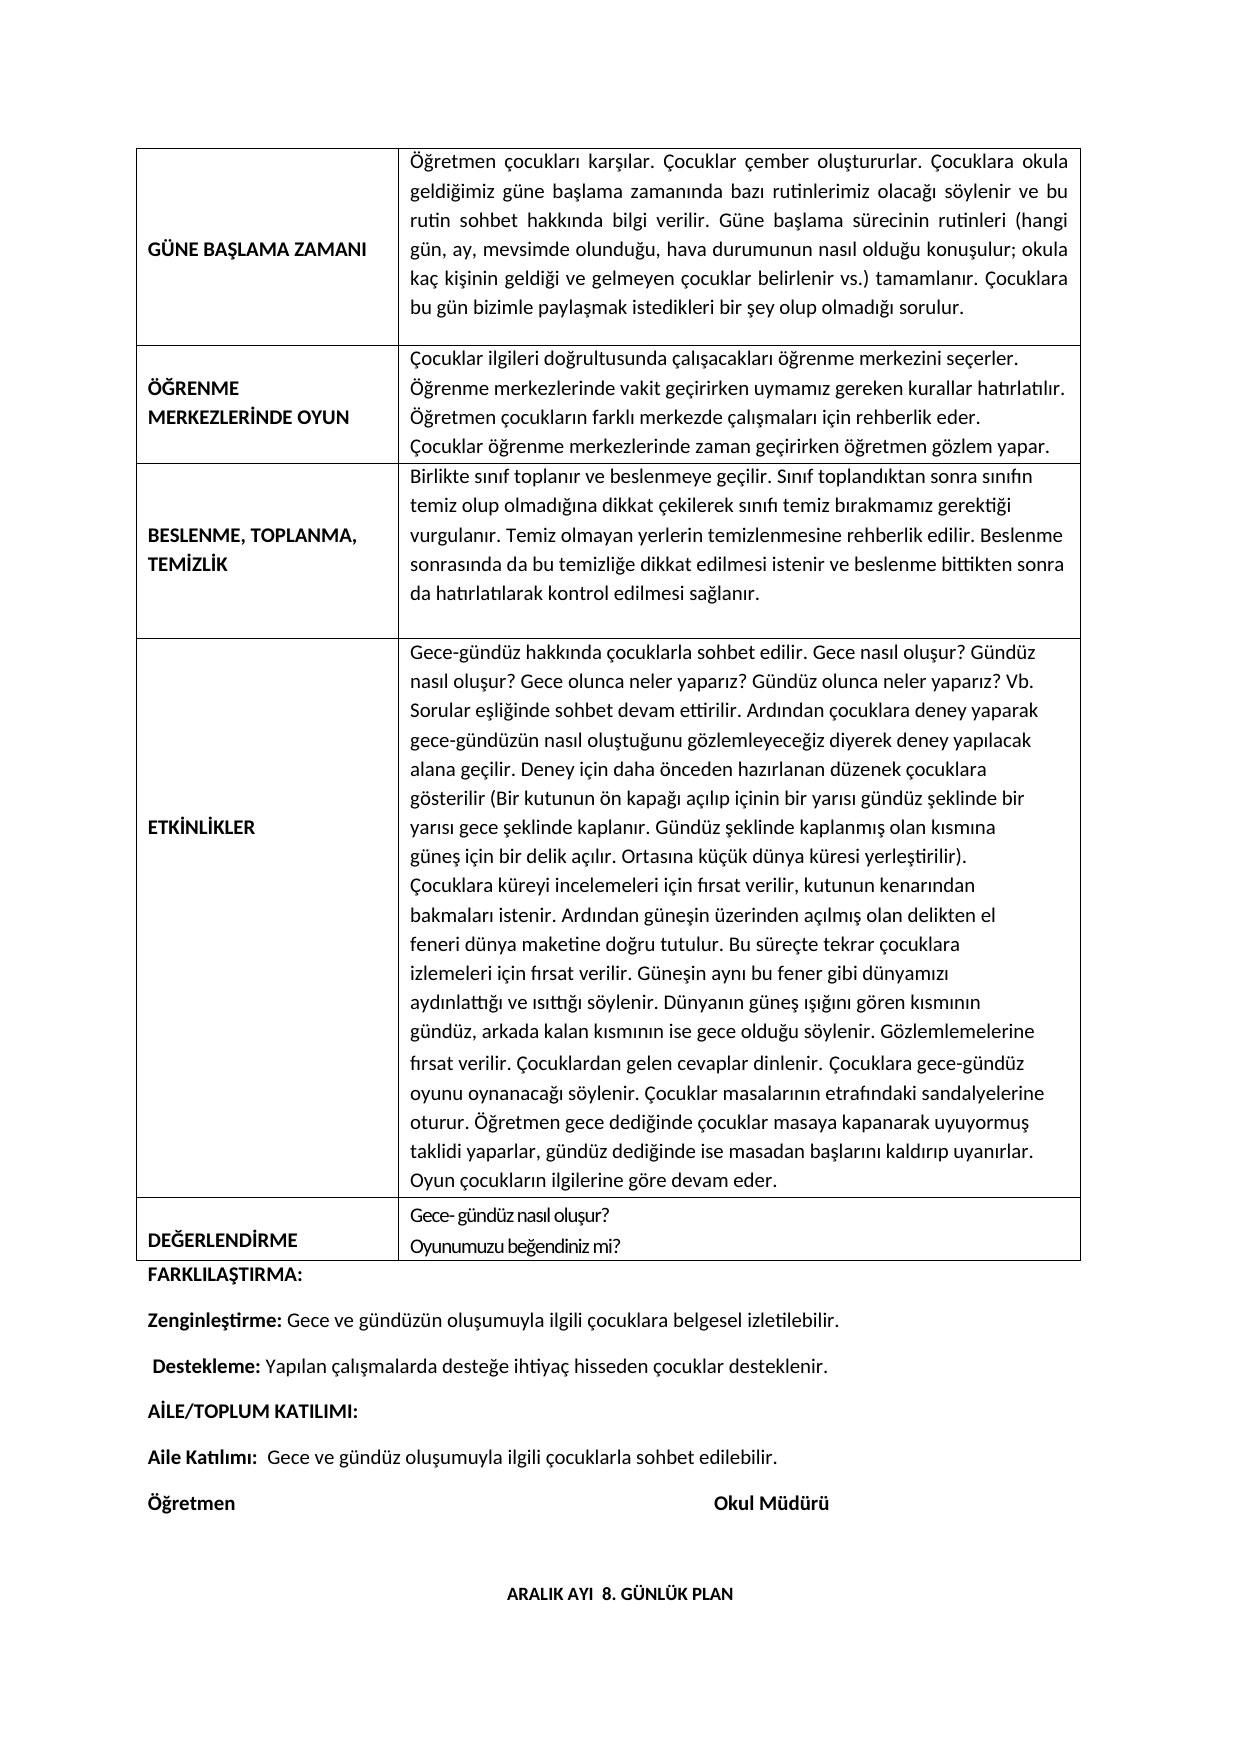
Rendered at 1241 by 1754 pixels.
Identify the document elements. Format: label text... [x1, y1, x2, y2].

table_cell Birlikte sınıf toplanır ve beslenmeye geçilir. Sınıf toplandıktan sonra sınıfın temiz olup olmadığına dikkat çekilerek sınıfı temiz bırakmamız gerektiği vurgulanır. Temiz olmayan yerlerin temizlenmesine rehberlik edilir. Beslenme sonrasında da bu temizliğe dikkat edilmesi istenir ve beslenme bittikten sonra da hatırlatılarak kontrol edilmesi sağlanır. [399, 464, 1080, 638]
table_cell ETKİNLİKLER [137, 639, 398, 1197]
table_cell ÖĞRENME MERKEZLERİNDE OYUN [137, 346, 398, 462]
text AİLE/TOPLUM KATILIMI: [148, 1399, 1093, 1424]
text Aile Katılımı: Gece ve gündüz oluşumuyla ilgili çocuklarla sohbet edilebilir. [148, 1444, 1093, 1470]
table_cell BESLENME, TOPLANMA, TEMİZLİK [137, 464, 398, 638]
table_cell Gece-gündüz hakkında çocuklarla sohbet edilir. Gece nasıl oluşur? Gündüz nasıl oluşur? Gece olunca neler yaparız? Gündüz olunca neler yaparız? Vb. Sorular eşliğinde sohbet devam ettirilir. Ardından çocuklara deney yaparak gece-gündüzün nasıl oluştuğunu gözlemleyeceğiz diyerek deney yapılacak alana geçilir. Deney için daha önceden hazırlanan düzenek çocuklara gösterilir (Bir kutunun ön kapağı açılıp içinin bir yarısı gündüz şeklinde bir yarısı gece şeklinde kaplanır. Gündüz şeklinde kaplanmış olan kısmına güneş için bir delik açılır. Ortasına küçük dünya küresi yerleştirilir). Çocuklara küreyi incelemeleri için fırsat verilir, kutunun kenarından bakmaları istenir. Ardından güneşin üzerinden açılmış olan delikten el feneri dünya maketine doğru tutulur. Bu süreçte tekrar çocuklara izlemeleri için fırsat verilir. Güneşin aynı bu fener gibi dünyamızı aydınlattığı ve ısıttığı söylenir. Dünyanın güneş ışığını gören kısmının gündüz, arkada kalan kısmının ise gece olduğu söylenir. Gözlemlemelerine fırsat verilir. Çocuklardan gelen cevaplar dinlenir. Çocuklara gece-gündüz oyunu oynanacağı söylenir. Çocuklar masalarının etrafındaki sandalyelerine oturur. Öğretmen gece dediğinde çocuklar masaya kapanarak uyuyormuş taklidi yaparlar, gündüz dediğinde ise masadan başlarını kaldırıp uyanırlar. Oyun çocukların ilgilerine göre devam eder. [399, 639, 1080, 1197]
text Destekleme: Yapılan çalışmalarda desteğe ihtiyaç hisseden çocuklar desteklenir. [148, 1353, 1093, 1378]
table_cell Gece- gündüz nasıl oluşur? Oyunumuzu beğendiniz mi? [399, 1198, 1080, 1260]
table_cell Çocuklar ilgileri doğrultusunda çalışacakları öğrenme merkezini seçerler. Öğrenme merkezlerinde vakit geçirirken uymamız gereken kurallar hatırlatılır. Öğretmen çocukların farklı merkezde çalışmaları için rehberlik eder. Çocuklar öğrenme merkezlerinde zaman geçirirken öğretmen gözlem yapar. [399, 346, 1080, 462]
text Zenginleştirme: Gece ve gündüzün oluşumuyla ilgili çocuklara belgesel izletilebilir. [148, 1307, 1093, 1332]
text Öğretmen Okul Müdürü [148, 1490, 1093, 1516]
table_cell DEĞERLENDİRME [137, 1198, 398, 1260]
table_header Öğretmen çocukları karşılar. Çocuklar çember oluştururlar. Çocuklara okula geldiğimiz güne başlama zamanında bazı rutinlerimiz olacağı söylenir ve bu rutin sohbet hakkında bilgi verilir. Güne başlama sürecinin rutinleri (hangi gün, ay, mevsimde olunduğu, hava durumunun nasıl olduğu konuşulur; okula kaç kişinin geldiği ve gelmeyen çocuklar belirlenir vs.) tamamlanır. Çocuklara bu gün bizimle paylaşmak istedikleri bir şey olup olmadığı sorulur. [399, 149, 1080, 344]
text ARALIK AYI 8. GÜNLÜK PLAN [148, 1582, 1093, 1605]
text FARKLILAŞTIRMA: [148, 1261, 1093, 1287]
table_header GÜNE BAŞLAMA ZAMANI [137, 149, 398, 344]
